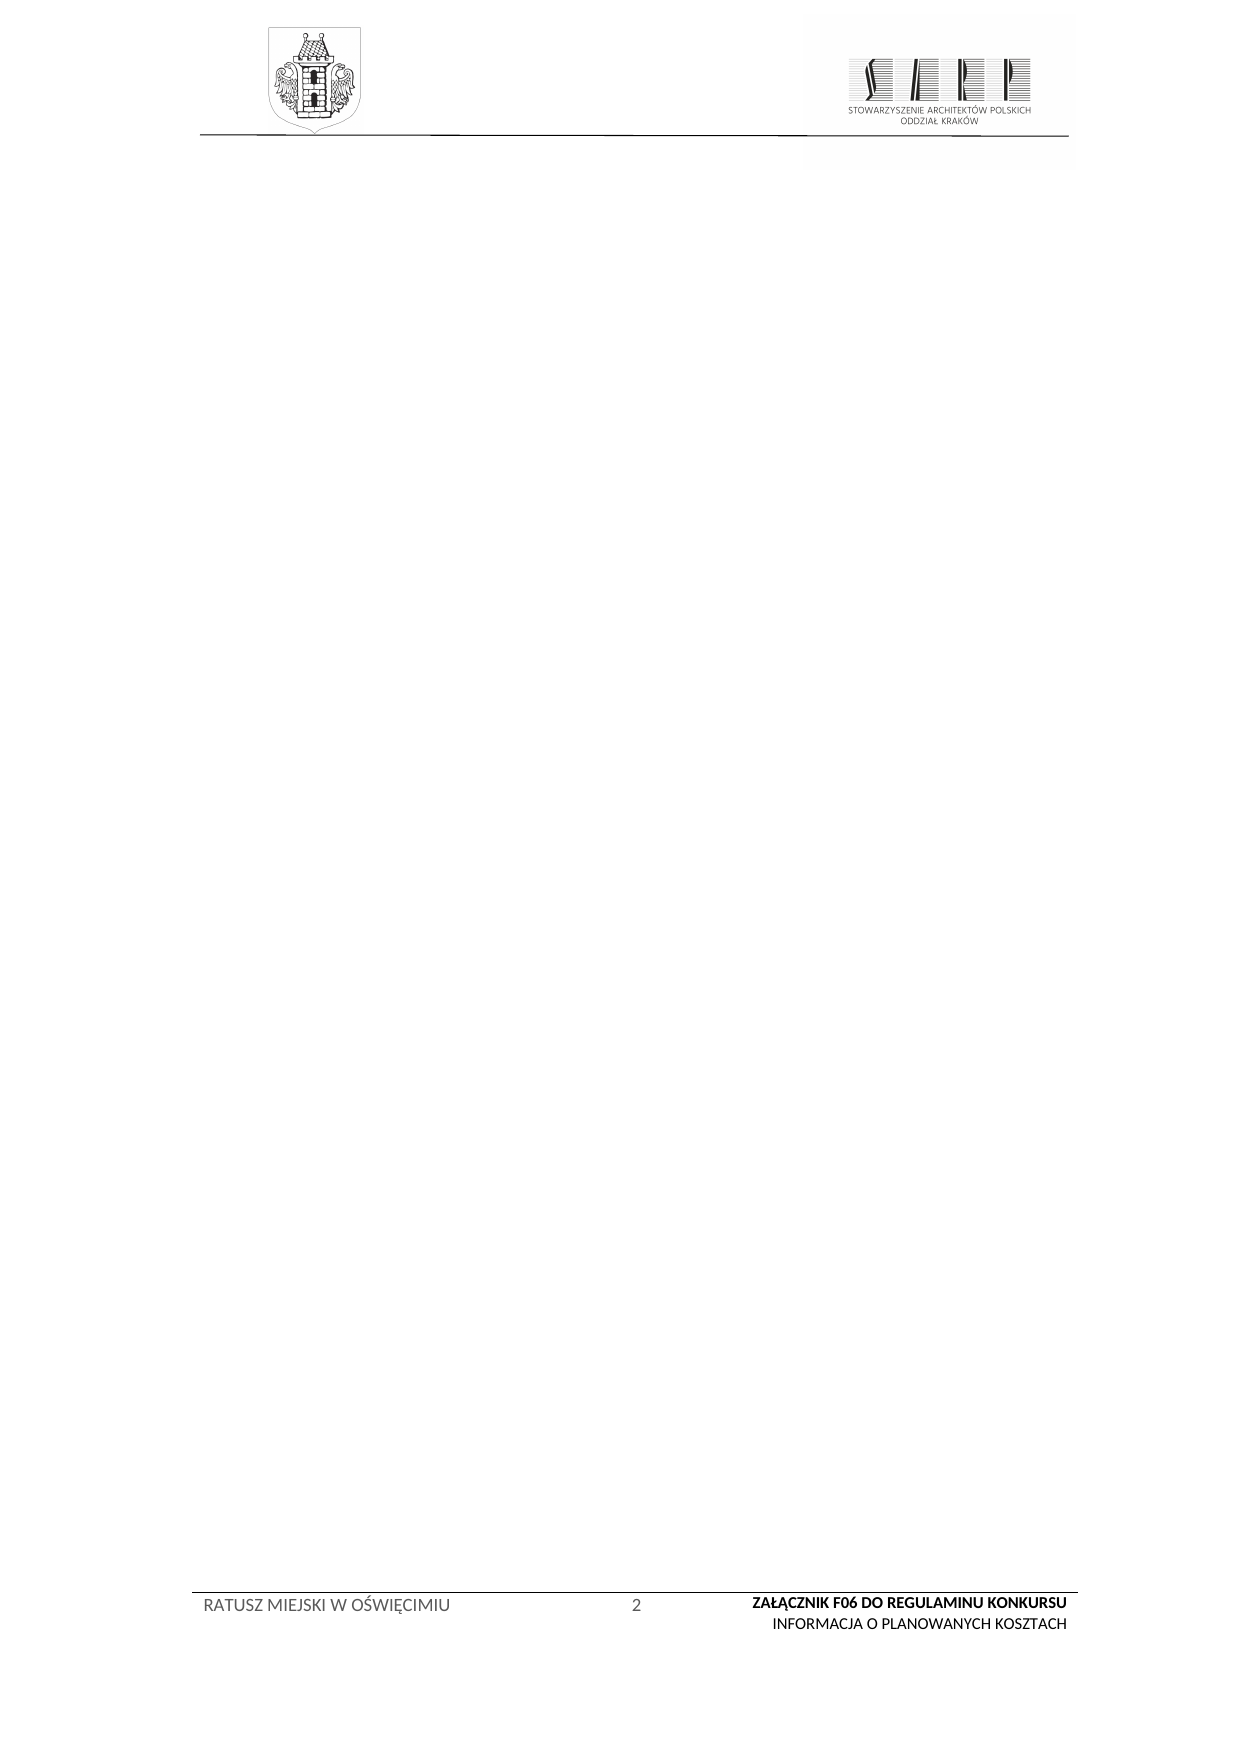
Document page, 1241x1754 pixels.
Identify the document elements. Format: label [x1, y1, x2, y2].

picture [267, 25, 364, 134]
picture [803, 14, 1076, 170]
